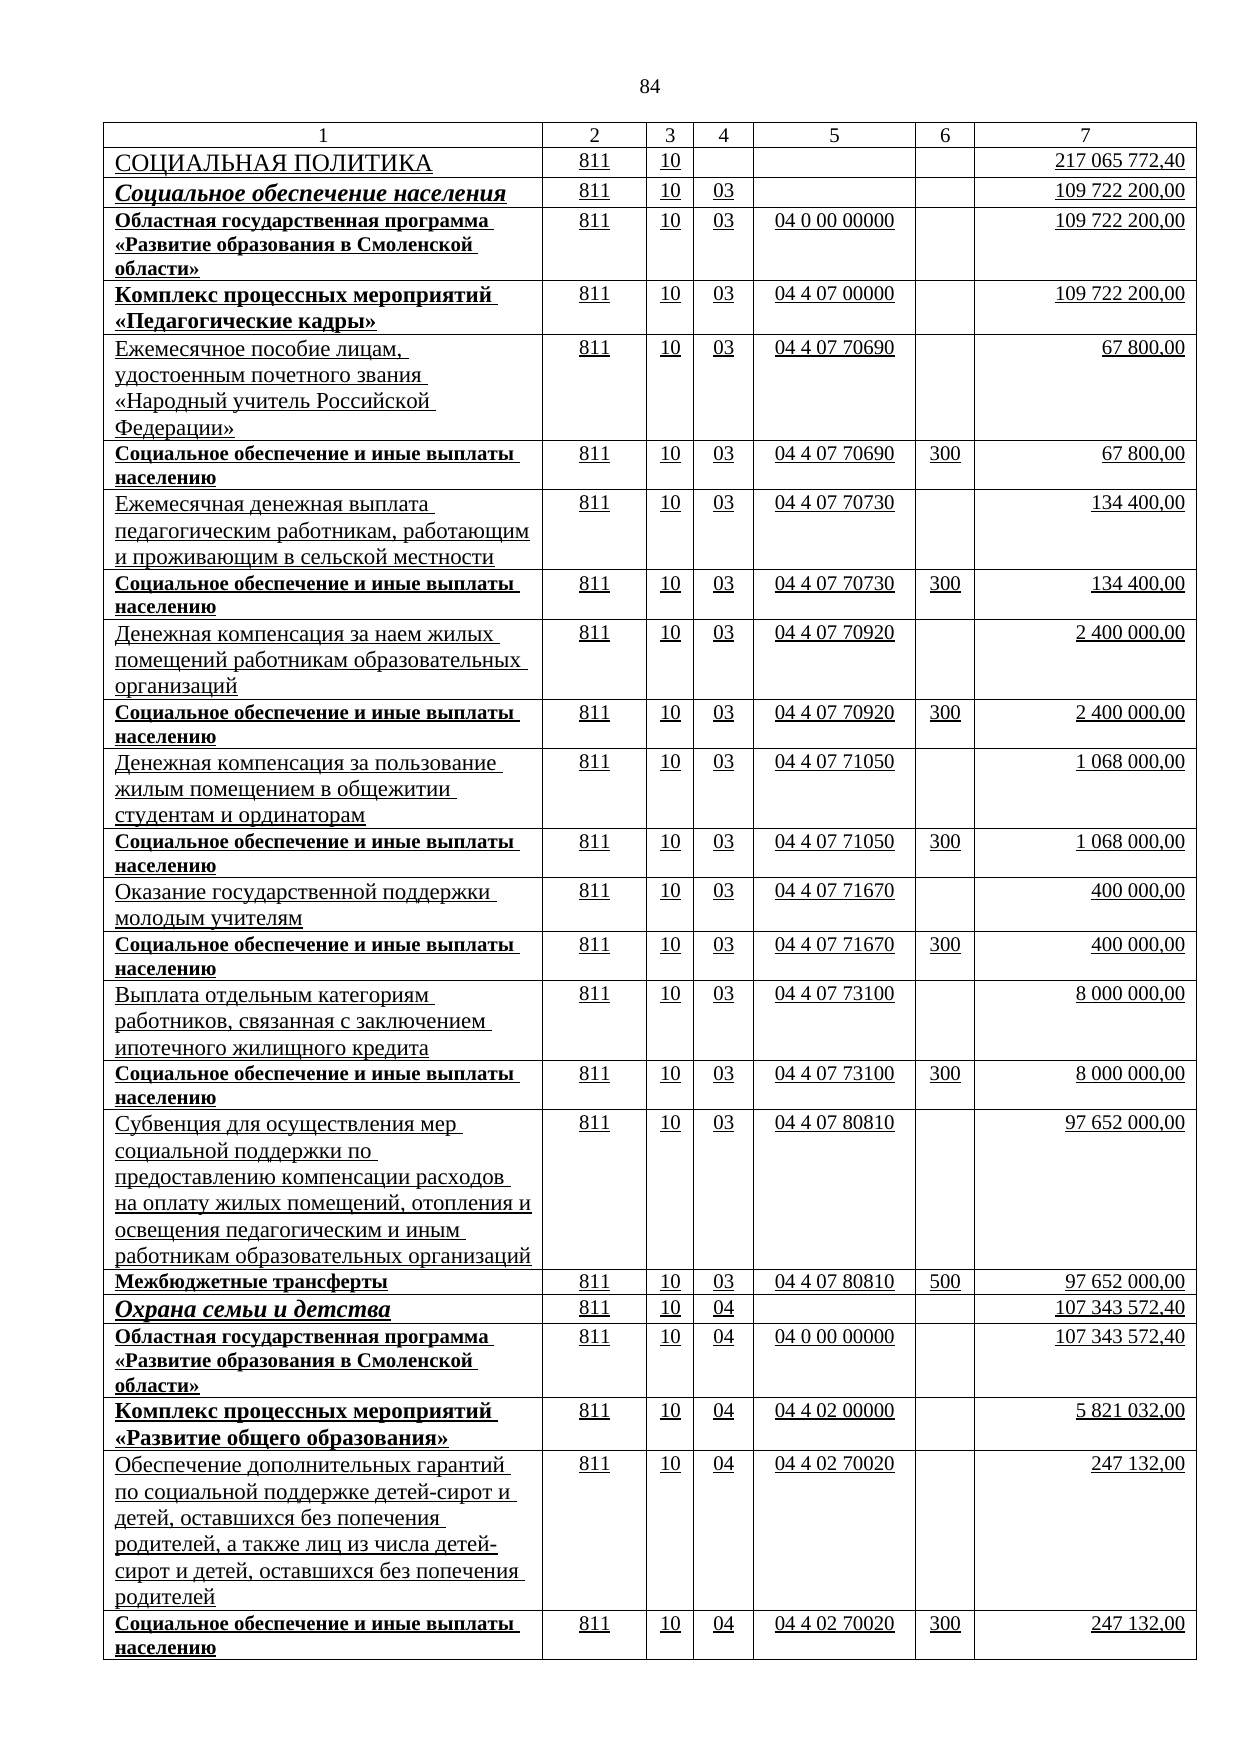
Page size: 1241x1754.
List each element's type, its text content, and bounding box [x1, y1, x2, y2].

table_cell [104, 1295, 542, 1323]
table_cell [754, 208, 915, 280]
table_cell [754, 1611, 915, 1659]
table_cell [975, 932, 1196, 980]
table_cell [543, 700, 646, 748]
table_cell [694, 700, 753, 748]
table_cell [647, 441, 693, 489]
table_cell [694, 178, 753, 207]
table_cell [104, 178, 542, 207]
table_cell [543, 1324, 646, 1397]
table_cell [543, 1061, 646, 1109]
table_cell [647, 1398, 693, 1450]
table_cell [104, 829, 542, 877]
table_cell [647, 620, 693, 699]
table_header 2 [543, 123, 646, 147]
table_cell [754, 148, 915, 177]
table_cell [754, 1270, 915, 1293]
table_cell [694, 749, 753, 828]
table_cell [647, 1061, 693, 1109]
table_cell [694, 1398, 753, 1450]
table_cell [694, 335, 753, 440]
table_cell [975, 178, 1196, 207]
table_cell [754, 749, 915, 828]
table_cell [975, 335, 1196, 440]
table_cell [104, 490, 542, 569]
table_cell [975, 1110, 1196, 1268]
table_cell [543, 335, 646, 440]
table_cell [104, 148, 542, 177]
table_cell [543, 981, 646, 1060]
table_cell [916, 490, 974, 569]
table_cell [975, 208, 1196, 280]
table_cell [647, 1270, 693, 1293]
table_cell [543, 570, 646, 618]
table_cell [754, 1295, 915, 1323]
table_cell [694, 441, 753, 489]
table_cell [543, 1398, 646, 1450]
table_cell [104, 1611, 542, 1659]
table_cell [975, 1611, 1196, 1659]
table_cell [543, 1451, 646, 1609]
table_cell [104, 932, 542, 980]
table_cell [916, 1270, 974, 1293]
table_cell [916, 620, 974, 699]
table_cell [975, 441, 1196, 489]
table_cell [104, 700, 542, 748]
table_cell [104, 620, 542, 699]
table_header 4 [694, 123, 753, 147]
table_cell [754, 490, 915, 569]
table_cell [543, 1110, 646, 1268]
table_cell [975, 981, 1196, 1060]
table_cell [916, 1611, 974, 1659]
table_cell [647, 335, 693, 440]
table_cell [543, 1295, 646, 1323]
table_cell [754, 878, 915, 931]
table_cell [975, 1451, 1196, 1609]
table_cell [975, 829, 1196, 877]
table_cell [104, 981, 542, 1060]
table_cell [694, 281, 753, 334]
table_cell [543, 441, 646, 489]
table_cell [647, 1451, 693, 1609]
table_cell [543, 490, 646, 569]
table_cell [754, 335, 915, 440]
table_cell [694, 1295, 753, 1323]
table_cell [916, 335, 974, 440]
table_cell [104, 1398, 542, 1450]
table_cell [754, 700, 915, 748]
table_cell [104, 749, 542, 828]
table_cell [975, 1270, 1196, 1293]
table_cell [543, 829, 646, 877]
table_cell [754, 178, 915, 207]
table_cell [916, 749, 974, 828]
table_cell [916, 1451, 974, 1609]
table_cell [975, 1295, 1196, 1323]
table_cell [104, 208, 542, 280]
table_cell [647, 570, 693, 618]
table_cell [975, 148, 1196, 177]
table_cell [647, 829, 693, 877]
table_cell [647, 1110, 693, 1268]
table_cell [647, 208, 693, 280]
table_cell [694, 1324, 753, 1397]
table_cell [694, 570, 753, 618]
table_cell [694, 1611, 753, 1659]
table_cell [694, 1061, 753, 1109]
table_header 5 [754, 123, 915, 147]
table_header 3 [647, 123, 693, 147]
table_header 1 [104, 123, 542, 147]
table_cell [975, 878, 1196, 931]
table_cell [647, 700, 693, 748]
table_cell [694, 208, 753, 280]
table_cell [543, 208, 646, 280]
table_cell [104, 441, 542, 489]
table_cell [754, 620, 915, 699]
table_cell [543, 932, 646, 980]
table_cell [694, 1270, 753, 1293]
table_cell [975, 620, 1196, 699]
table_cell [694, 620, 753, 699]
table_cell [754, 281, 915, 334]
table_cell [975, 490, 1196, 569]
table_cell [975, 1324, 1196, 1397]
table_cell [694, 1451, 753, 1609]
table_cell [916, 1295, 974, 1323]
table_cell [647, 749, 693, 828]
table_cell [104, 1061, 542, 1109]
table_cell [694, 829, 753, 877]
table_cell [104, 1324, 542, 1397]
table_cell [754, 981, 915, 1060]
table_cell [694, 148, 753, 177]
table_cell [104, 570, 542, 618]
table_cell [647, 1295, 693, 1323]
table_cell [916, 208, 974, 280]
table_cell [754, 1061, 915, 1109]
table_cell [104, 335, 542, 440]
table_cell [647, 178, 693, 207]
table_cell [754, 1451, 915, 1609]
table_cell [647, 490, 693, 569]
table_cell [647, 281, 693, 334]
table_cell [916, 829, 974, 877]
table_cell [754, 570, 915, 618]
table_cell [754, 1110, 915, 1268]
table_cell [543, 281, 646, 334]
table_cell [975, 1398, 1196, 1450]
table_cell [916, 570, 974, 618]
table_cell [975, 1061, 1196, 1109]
table_header 6 [916, 123, 974, 147]
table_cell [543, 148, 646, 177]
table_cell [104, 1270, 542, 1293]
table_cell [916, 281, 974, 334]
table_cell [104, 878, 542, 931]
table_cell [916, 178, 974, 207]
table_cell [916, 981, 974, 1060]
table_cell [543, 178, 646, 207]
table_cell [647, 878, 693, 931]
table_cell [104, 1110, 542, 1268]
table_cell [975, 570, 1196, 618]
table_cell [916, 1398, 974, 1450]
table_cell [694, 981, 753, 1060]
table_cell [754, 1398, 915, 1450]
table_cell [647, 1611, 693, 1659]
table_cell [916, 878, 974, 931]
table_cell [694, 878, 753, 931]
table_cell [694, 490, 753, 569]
table_header 7 [975, 123, 1196, 147]
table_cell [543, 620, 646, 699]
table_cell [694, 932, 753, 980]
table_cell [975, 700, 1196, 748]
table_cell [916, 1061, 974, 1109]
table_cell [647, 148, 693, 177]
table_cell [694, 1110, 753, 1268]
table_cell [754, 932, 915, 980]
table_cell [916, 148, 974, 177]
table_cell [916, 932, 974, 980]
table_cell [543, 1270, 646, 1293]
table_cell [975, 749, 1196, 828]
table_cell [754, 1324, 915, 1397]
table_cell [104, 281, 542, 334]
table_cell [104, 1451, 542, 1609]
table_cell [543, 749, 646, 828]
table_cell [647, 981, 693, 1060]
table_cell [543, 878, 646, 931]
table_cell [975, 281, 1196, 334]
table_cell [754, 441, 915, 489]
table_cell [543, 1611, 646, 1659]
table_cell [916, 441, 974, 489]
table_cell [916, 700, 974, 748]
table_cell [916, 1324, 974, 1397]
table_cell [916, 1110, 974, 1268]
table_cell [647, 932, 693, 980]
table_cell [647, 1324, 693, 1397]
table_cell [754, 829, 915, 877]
